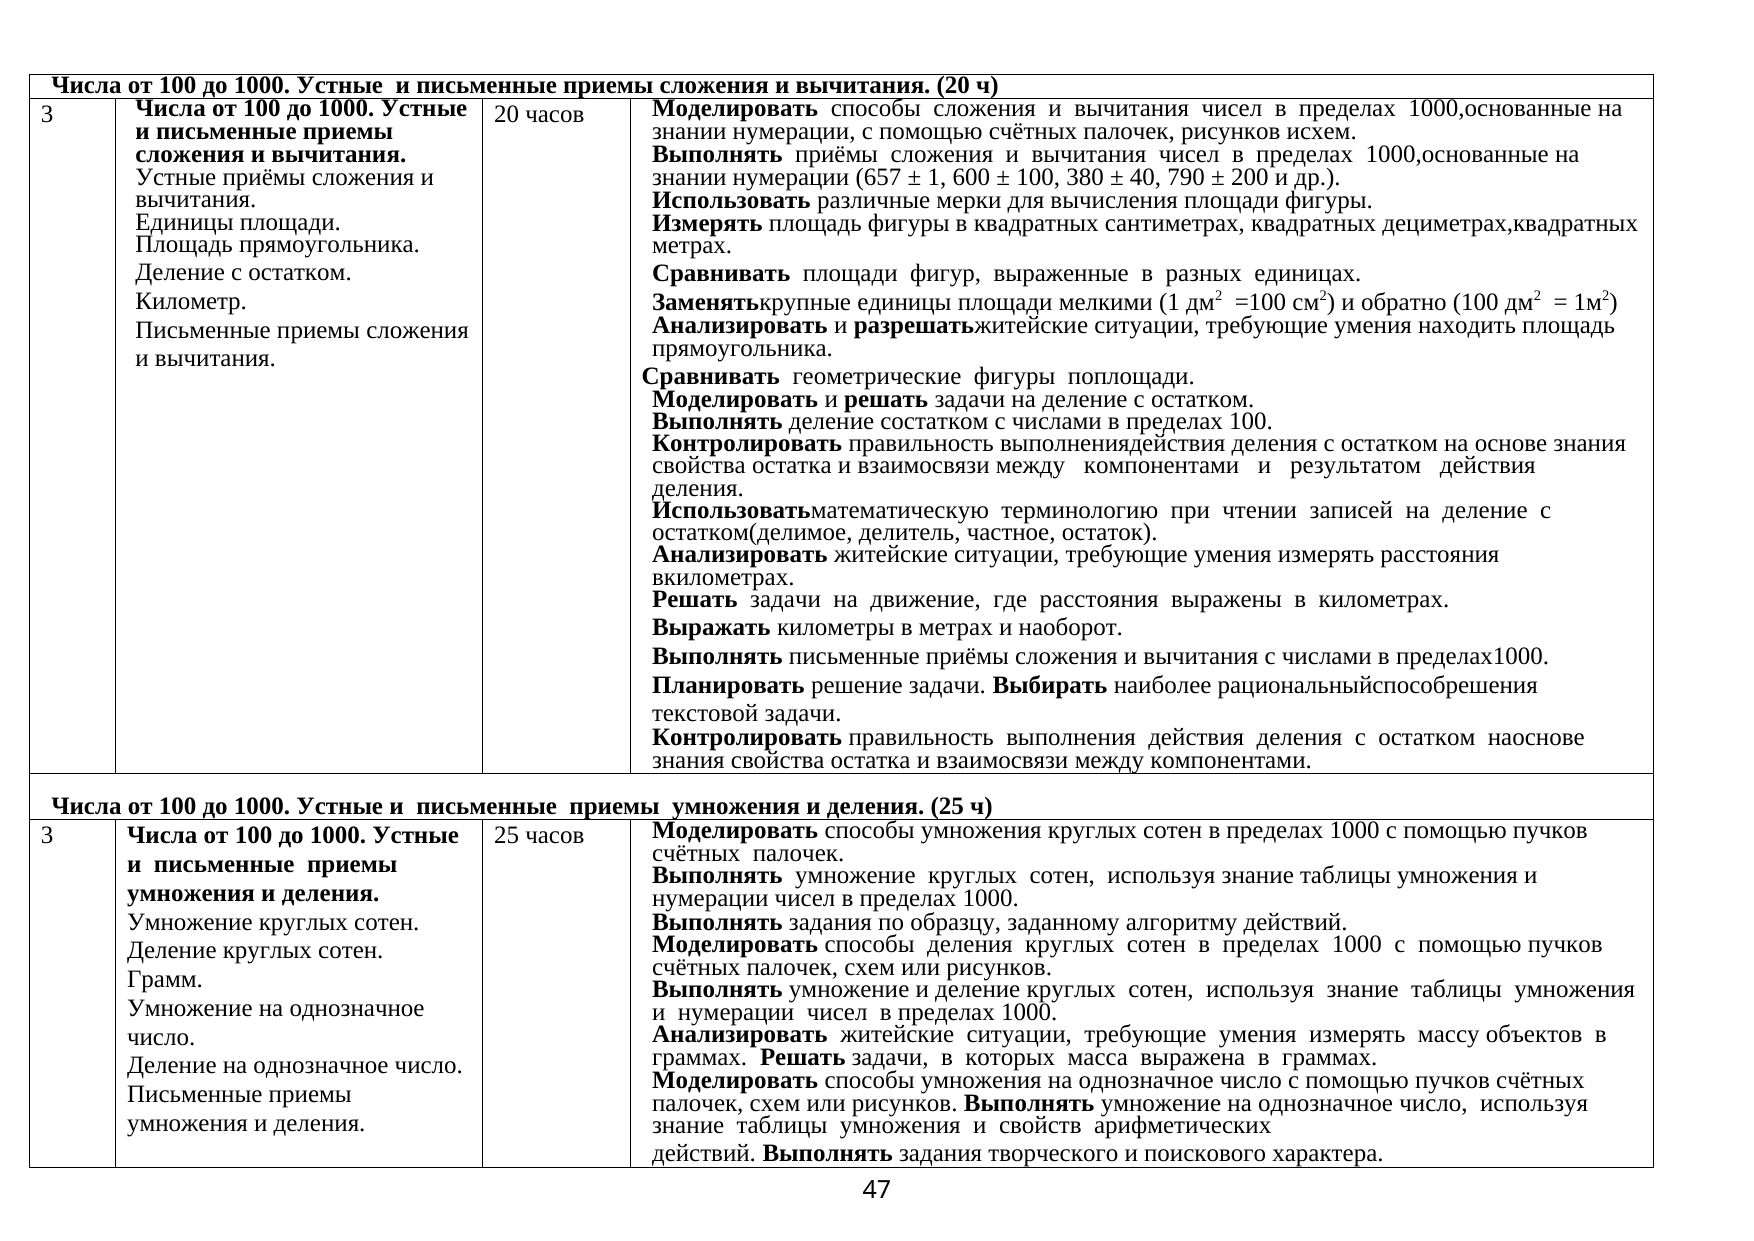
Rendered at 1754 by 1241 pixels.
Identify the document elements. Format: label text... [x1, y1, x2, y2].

table_cell Моделировать способы сложения и вычитания чисел в пределах 1000,основанные на знании нумерации, с помощью счётных палочек, рисунков исхем. Выполнять приёмы сложения и вычитания чисел в пределах 1000,основанные на знании нумерации (657 ± 1, 600 ± 100, 380 ± 40, 790 ± 200 и др.). Использовать различные мерки для вычисления площади фигуры. Измерять площадь фигуры в квадратных сантиметрах, квадратных дециметрах,квадратных метрах. Сравнивать площади фигур, выраженные в разных единицах. Заменятькрупные единицы площади мелкими (1 дм2 =100 см2) и обратно (100 дм2 = 1м2) Анализировать и разрешатьжитейские ситуации, требующие умения находить площадь прямоугольника. Сравнивать геометрические фигуры поплощади. Моделировать и решать задачи на деление с остатком. Выполнять деление состатком с числами в пределах 100. Контролировать правильность выполнениядействия деления с остатком на основе знания свойства остатка и взаимосвязи между компонентами и результатом действия деления. Использоватьматематическую терминологию при чтении записей на деление с остатком(делимое, делитель, частное, остаток). Анализировать житейские ситуации, требующие умения измерять расстояния вкилометрах. Решать задачи на движение, где расстояния выражены в километрах. Выражать километры в метрах и наоборот. Выполнять письменные приёмы сложения и вычитания с числами в пределах1000. Планировать решение задачи. Выбирать наиболее рациональныйспособрешения текстовой задачи. Контролировать правильность выполнения действия деления с остатком наоснове знания свойства остатка и взаимосвязи между компонентами. [631, 99, 1653, 773]
table_cell Числа от 100 до 1000. Устные и письменные приемы сложения и вычитания. (20 ч) [30, 75, 1653, 98]
table_cell Числа от 100 до 1000. Устные и письменные приемы умножения и деления. (25 ч) [30, 774, 1653, 819]
table_cell 3 [30, 820, 115, 1167]
table_cell 20 часов [483, 99, 630, 773]
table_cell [631, 820, 1653, 1167]
table_cell Числа от 100 до 1000. Устные и письменные приемы сложения и вычитания. Устные приёмы сложения и вычитания. Единицы площади. Площадь прямоугольника. Деление с остатком. Километр. Письменные приемы сложения и вычитания. [116, 99, 482, 773]
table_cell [116, 820, 482, 1167]
table_cell 25 часов [483, 820, 630, 1167]
table_cell 3 [30, 99, 115, 773]
